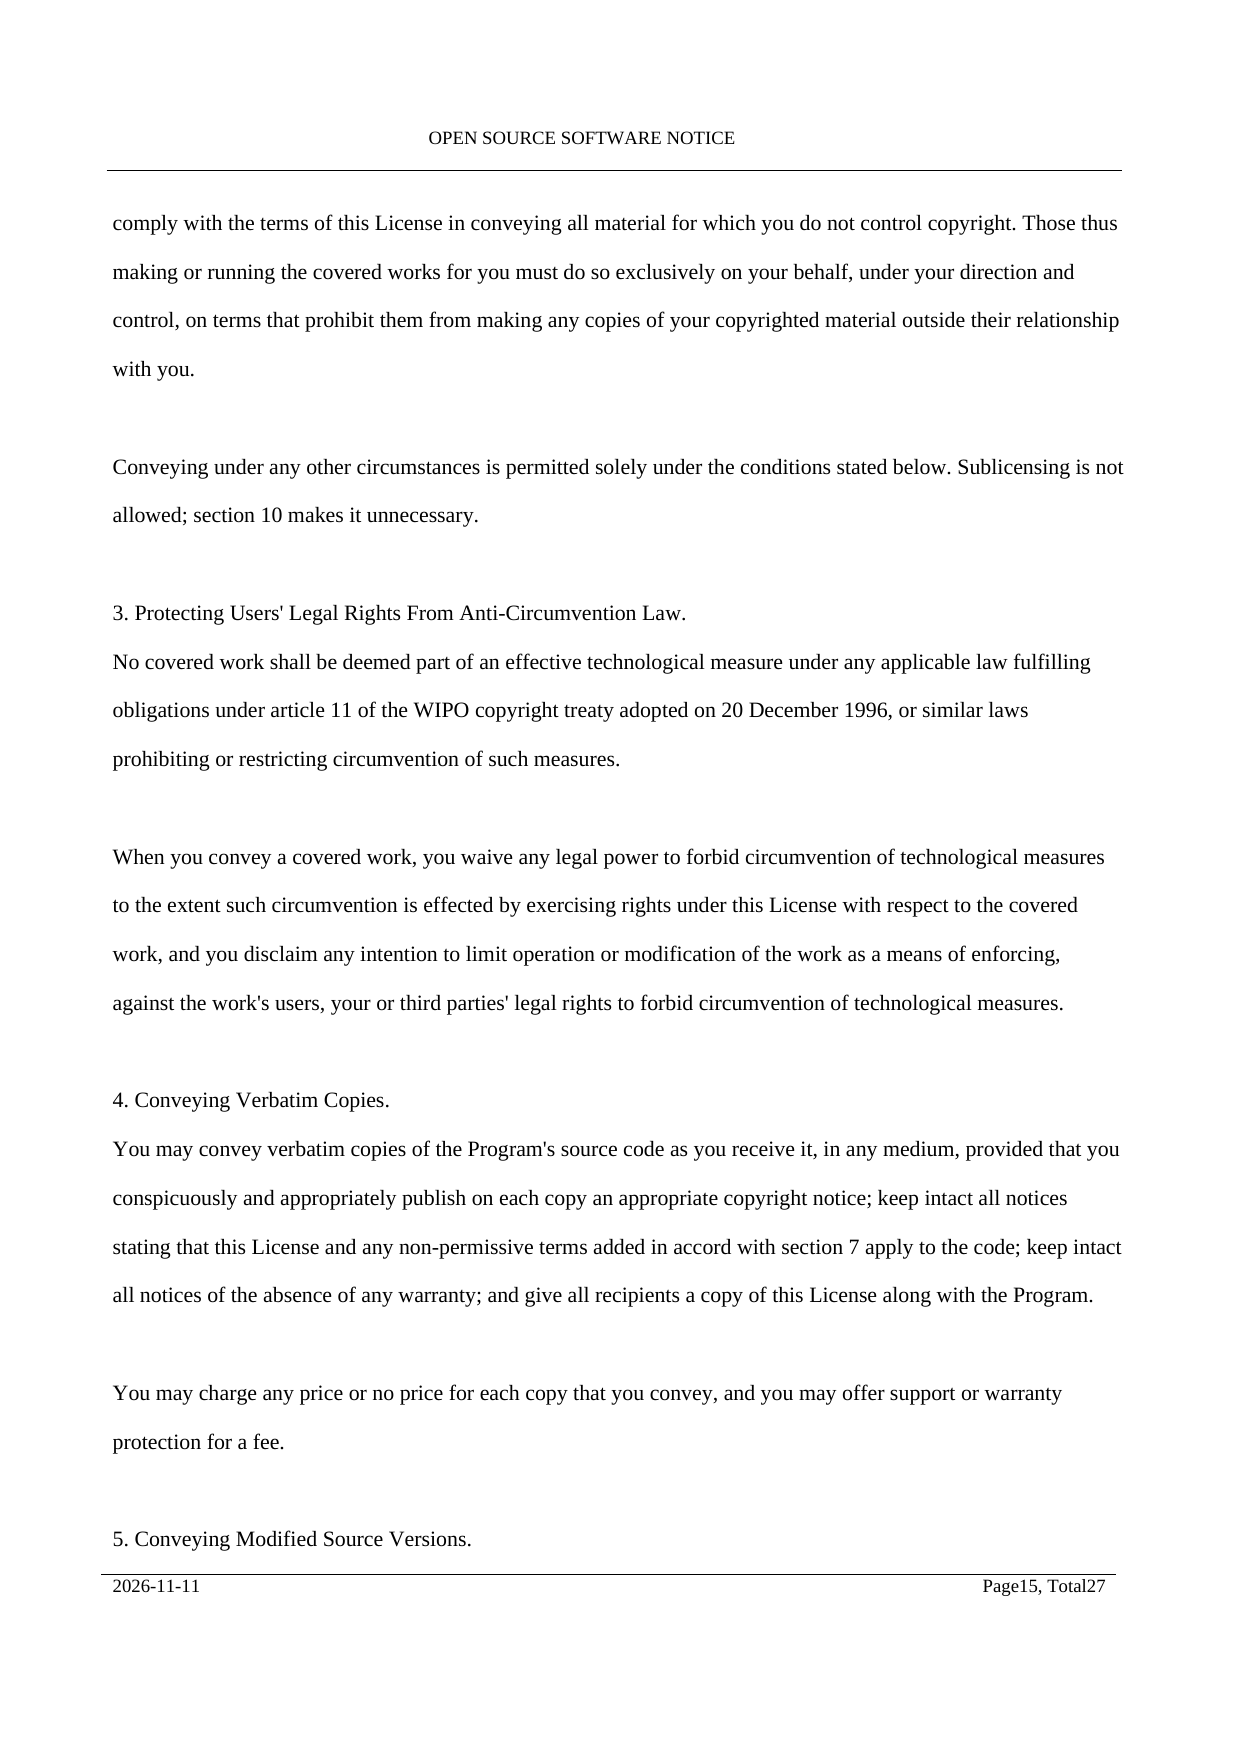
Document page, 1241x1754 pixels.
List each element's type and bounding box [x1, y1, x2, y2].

text [112, 206, 1128, 1555]
